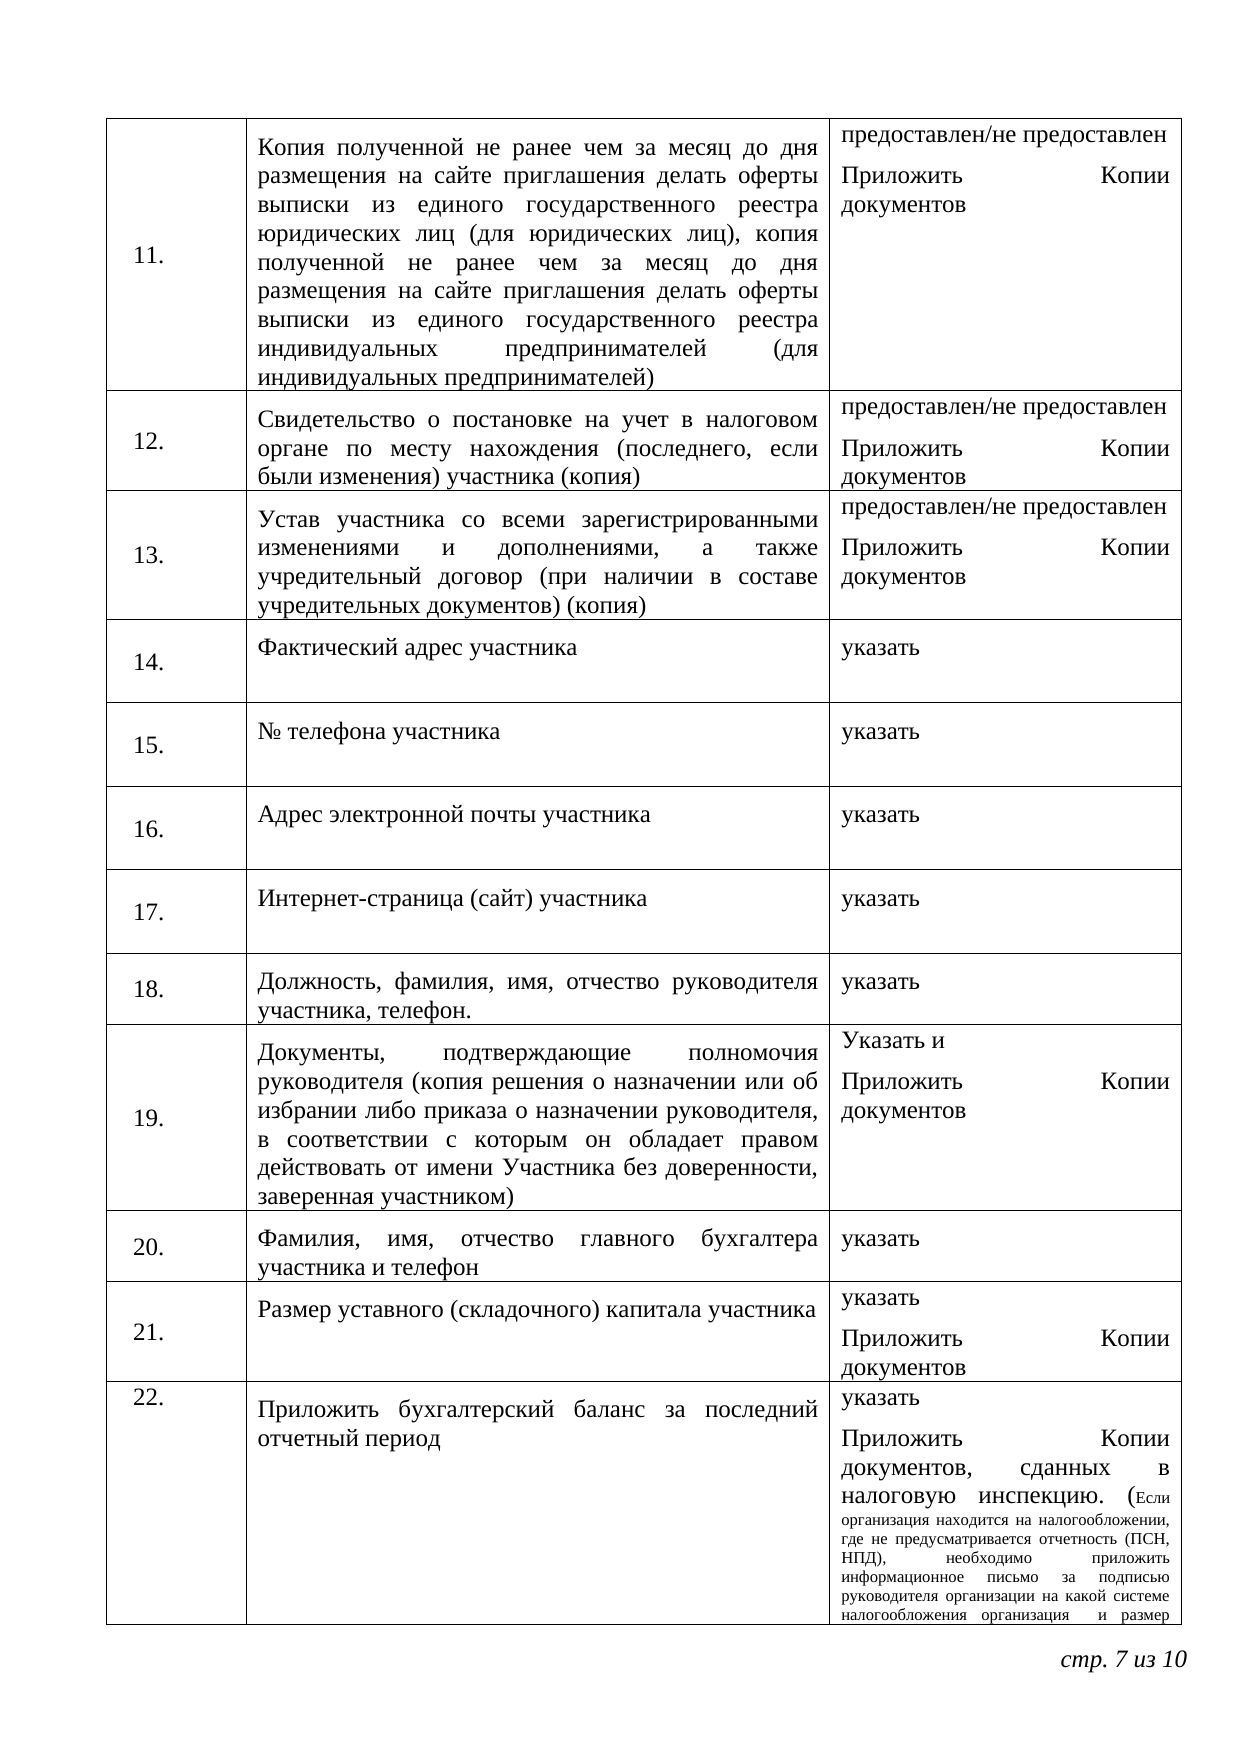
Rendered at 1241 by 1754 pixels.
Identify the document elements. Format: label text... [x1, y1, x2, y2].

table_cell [247, 1382, 829, 1624]
table_cell Размер уставного (складочного) капитала участника [247, 1282, 829, 1381]
table_cell [107, 1025, 246, 1210]
table_cell предоставлен/не предоставлен Приложить Копии документов [830, 119, 1181, 390]
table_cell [830, 1382, 1181, 1624]
table_cell указать [830, 870, 1181, 953]
table_cell указать [830, 703, 1181, 786]
table_cell Фамилия, имя, отчество главного бухгалтера участника и телефон [247, 1211, 829, 1281]
table_cell Документы, подтверждающие полномочия руководителя (копия решения о назначении или об избрании либо приказа о назначении руководителя, в соответствии с которым он обладает правом действовать от имени Участника без доверенности, заверенная участником) [247, 1025, 829, 1210]
table_cell Копия полученной не ранее чем за месяц до дня размещения на сайте приглашения делать оферты выписки из единого государственного реестра юридических лиц (для юридических лиц), копия полученной не ранее чем за месяц до дня размещения на сайте приглашения делать оферты выписки из единого государственного реестра индивидуальных предпринимателей (для индивидуальных предпринимателей) [247, 119, 829, 390]
table_cell [107, 787, 246, 869]
table_cell указать [830, 954, 1181, 1024]
table_cell [107, 1382, 246, 1624]
table_cell [107, 119, 246, 390]
table_cell [107, 620, 246, 702]
table_cell Фактический адрес участника [247, 620, 829, 702]
table_cell [107, 491, 246, 619]
table_cell [107, 391, 246, 490]
table_cell Адрес электронной почты участника [247, 787, 829, 869]
table_cell указать [830, 1211, 1181, 1281]
table_cell Устав участника со всеми зарегистрированными изменениями и дополнениями, а также учредительный договор (при наличии в составе учредительных документов) (копия) [247, 491, 829, 619]
table_cell Свидетельство о постановке на учет в налоговом органе по месту нахождения (последнего, если были изменения) участника (копия) [247, 391, 829, 490]
table_cell Должность, фамилия, имя, отчество руководителя участника, телефон. [247, 954, 829, 1024]
table_cell № телефона участника [247, 703, 829, 786]
table_cell предоставлен/не предоставлен Приложить Копии документов [830, 391, 1181, 490]
table_cell указать Приложить Копии документов [830, 1282, 1181, 1381]
table_cell Интернет-страница (сайт) участника [247, 870, 829, 953]
table_cell указать [830, 787, 1181, 869]
table_cell Указать и Приложить Копии документов [830, 1025, 1181, 1210]
table_cell [107, 954, 246, 1024]
table_cell указать [830, 620, 1181, 702]
table_cell [107, 1211, 246, 1281]
table_cell [107, 1282, 246, 1381]
table_cell предоставлен/не предоставлен Приложить Копии документов [830, 491, 1181, 619]
table_cell [107, 870, 246, 953]
table_cell [107, 703, 246, 786]
